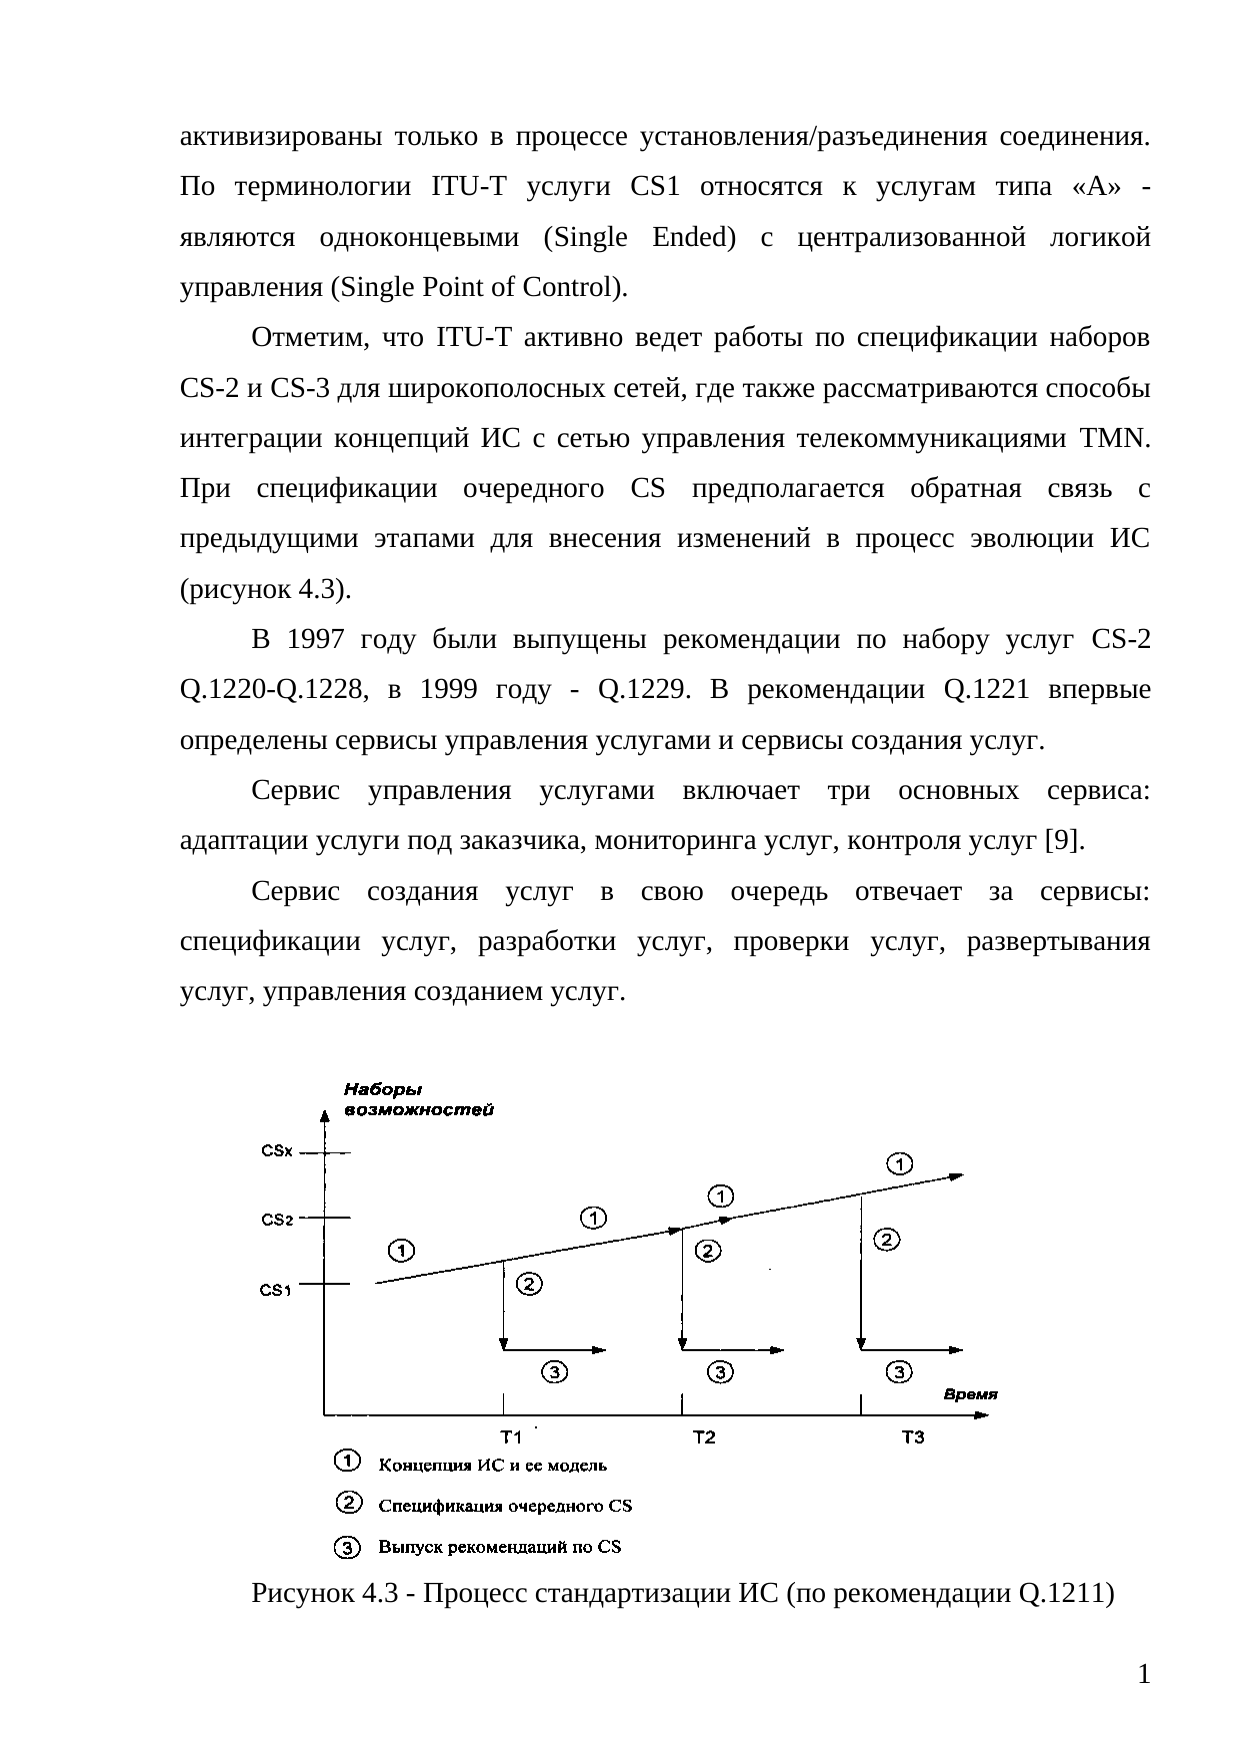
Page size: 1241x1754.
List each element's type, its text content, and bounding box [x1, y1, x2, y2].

text Сервис создания услуг в свою очередь отвечает за сервисы: спецификации услуг, разработки услуг, проверки услуг, развертывания услуг, управления созданием услуг. [179, 873, 1151, 1007]
picture [251, 1073, 1031, 1564]
text В 1997 году были выпущены рекомендации по набору услуг CS-2 Q.1220-Q.1228, в 1999 году - Q.1229. В рекомендации Q.1221 впервые определены сервисы управления услугами и сервисы создания услуг. [179, 621, 1151, 755]
text Отметим, что ITU-T активно ведет работы по спецификации наборов CS-2 и CS-3 для широкополосных сетей, где также рассматриваются способы интеграции концепций ИС с сетью управления телекоммуникациями TMN. При спецификации очередного CS предполагается обратная связь с предыдущими этапами для внесения изменений в процесс эволюции ИС (рисунок 4.3). [179, 319, 1151, 604]
text Сервис управления услугами включает три основных сервиса: адаптации услуги под заказчика, мониторинга услуг, контроля услуг [9]. [179, 772, 1151, 856]
text Рисунок 4.3 - Процесс стандартизации ИС (по рекомендации Q.1211) [179, 1575, 1151, 1609]
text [179, 118, 1151, 303]
